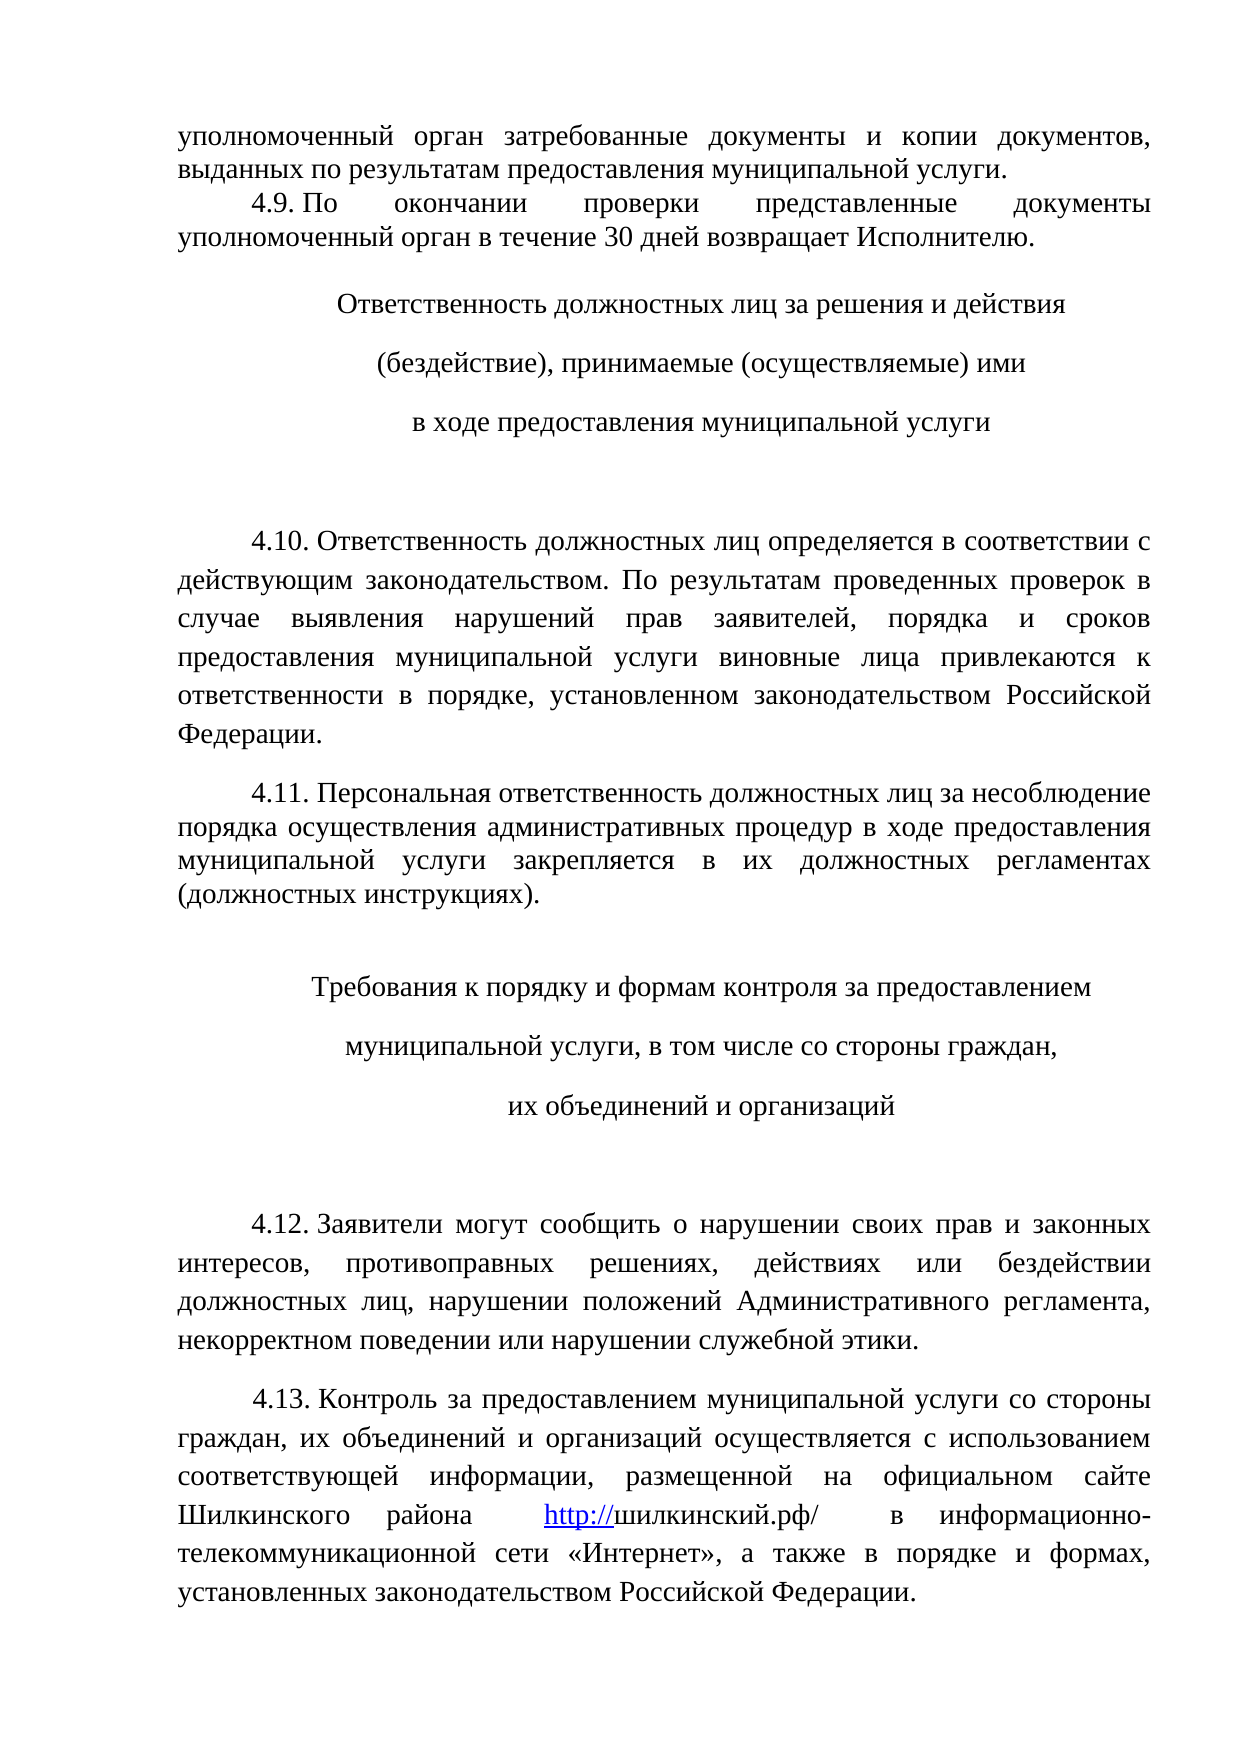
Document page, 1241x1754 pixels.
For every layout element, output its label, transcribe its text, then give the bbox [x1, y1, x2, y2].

text 4.9. По окончании проверки представленные документы уполномоченный орган в течение 30 дней возвращает Исполнителю. [177, 185, 1152, 252]
text 4.10. Ответственность должностных лиц определяется в соответствии с действующим законодательством. По результатам проведенных проверок в случае выявления нарушений прав заявителей, порядка и сроков предоставления муниципальной услуги виновные лица привлекаются к ответственности в порядке, установленном законодательством Российской Федерации. [177, 523, 1152, 749]
text Требования к порядку и формам контроля за предоставлением [177, 969, 1152, 1002]
text (бездействие), принимаемые (осуществляемые) ими [177, 345, 1152, 379]
text 4.11. Персональная ответственность должностных лиц за несоблюдение порядка осуществления административных процедур в ходе предоставления муниципальной услуги закрепляется в их должностных регламентах (должностных инструкциях). [177, 775, 1152, 909]
text Ответственность должностных лиц за решения и действия [177, 286, 1152, 319]
text 4.13. Контроль за предоставлением муниципальной услуги со стороны граждан, их объединений и организаций осуществляется с использованием соответствующей информации, размещенной на официальном сайте Шилкинского района http://шилкинский.рф/ в информационно-телекоммуникационной сети «Интернет», а также в порядке и формах, установленных законодательством Российской Федерации. [177, 1381, 1152, 1608]
text их объединений и организаций [177, 1088, 1152, 1121]
text муниципальной услуги, в том числе со стороны граждан, [177, 1028, 1152, 1062]
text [177, 118, 1152, 185]
text 4.12. Заявители могут сообщить о нарушении своих прав и законных интересов, противоправных решениях, действиях или бездействии должностных лиц, нарушении положений Административного регламента, некорректном поведении или нарушении служебной этики. [177, 1206, 1152, 1356]
text в ходе предоставления муниципальной услуги [177, 404, 1152, 438]
